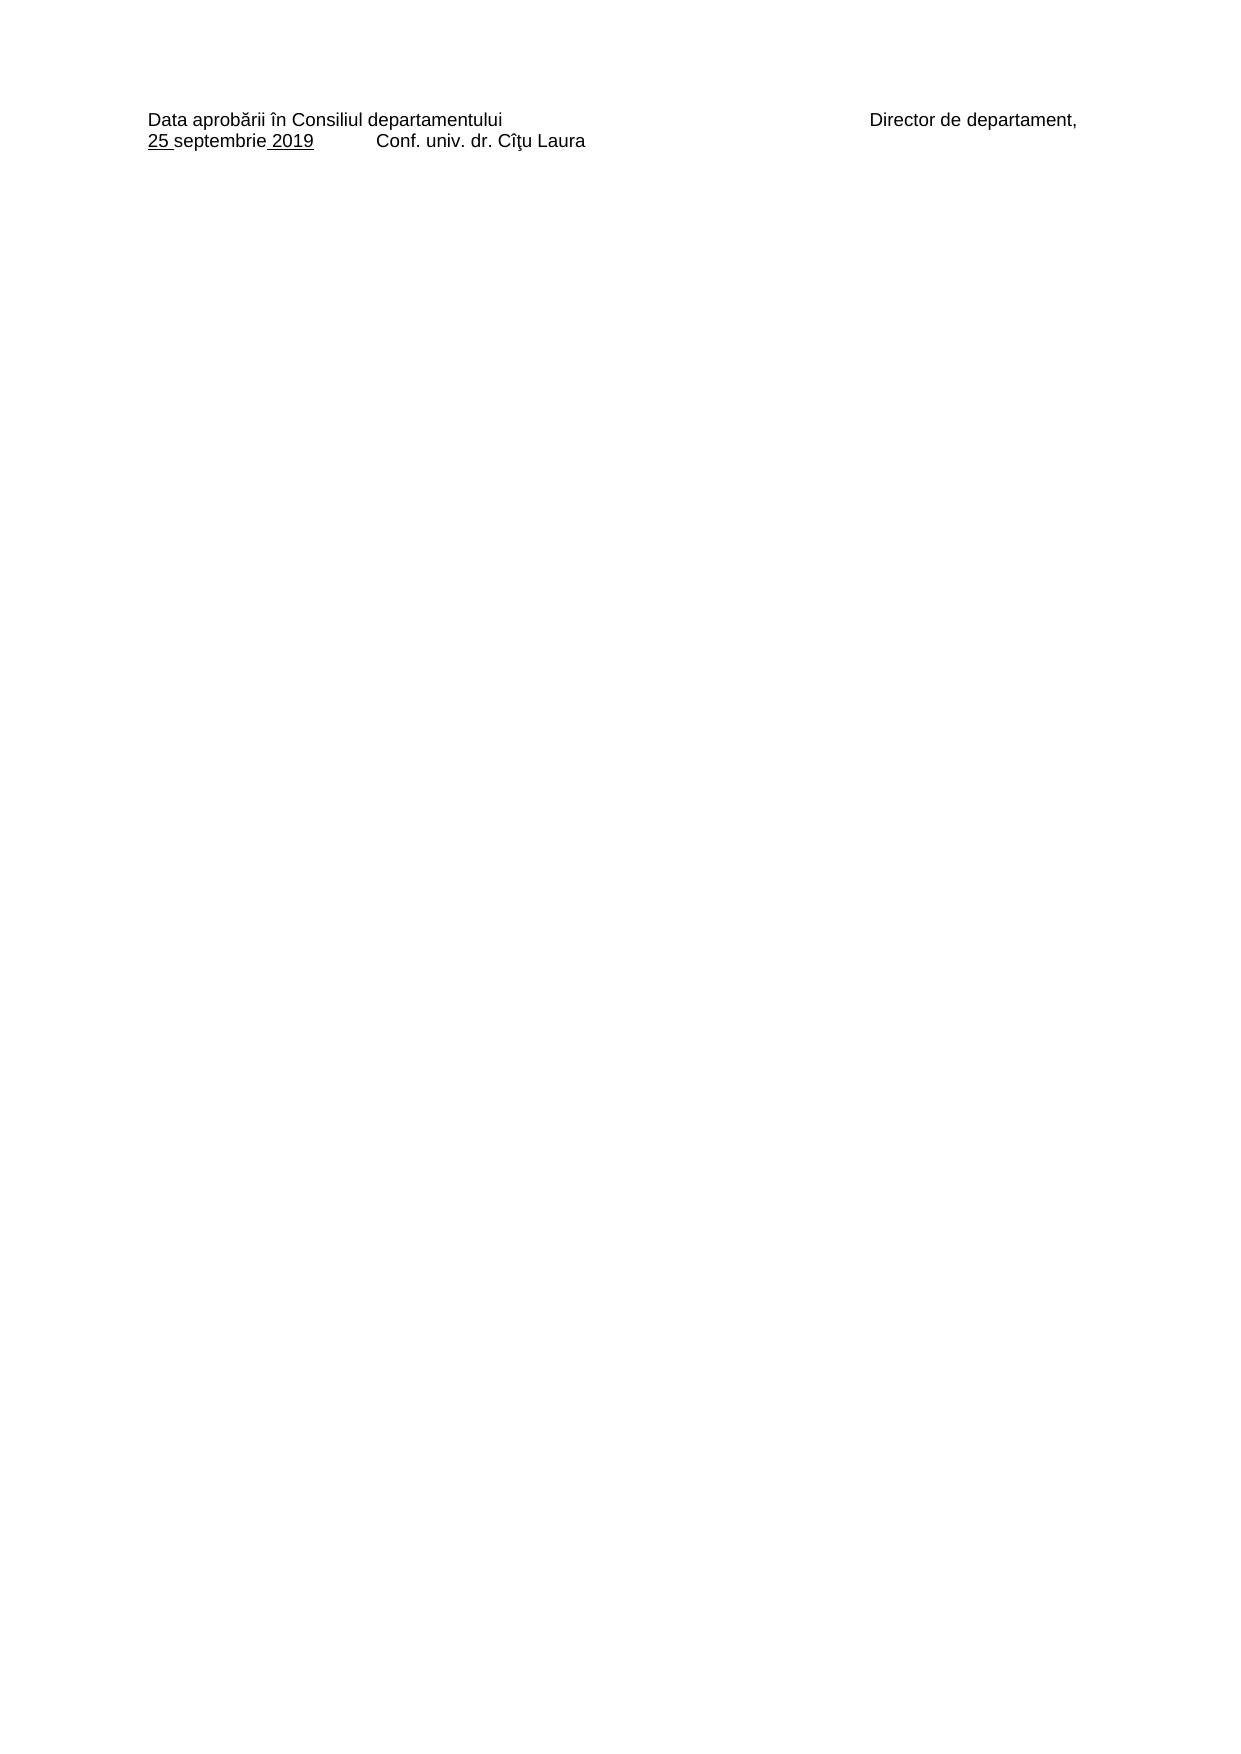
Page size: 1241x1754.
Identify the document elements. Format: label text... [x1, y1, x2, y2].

text Data aprobării în Consiliul departamentului Director de departament, [148, 108, 1194, 130]
text 25 septembrie 2019 Conf. univ. dr. Cîţu Laura [148, 130, 1194, 152]
